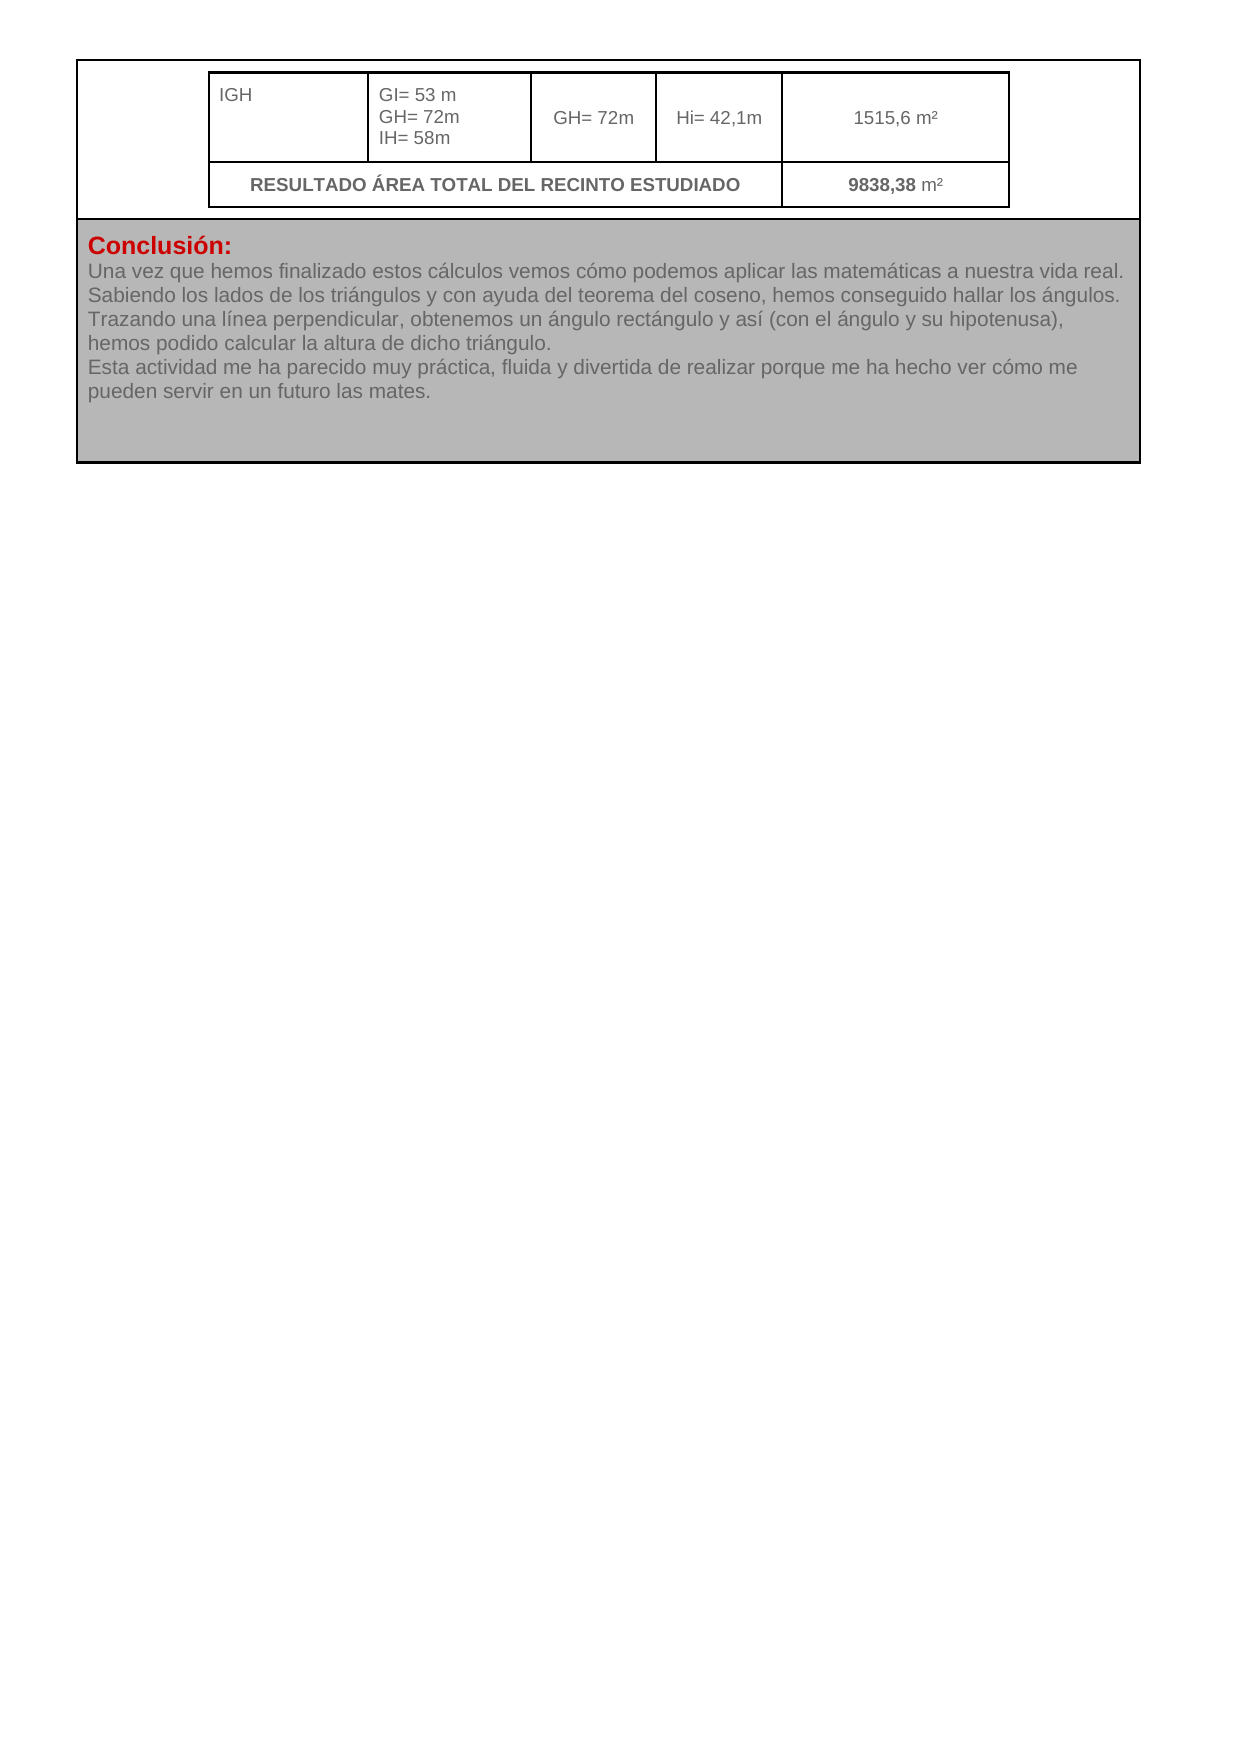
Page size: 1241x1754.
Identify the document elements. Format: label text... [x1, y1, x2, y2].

table_cell [78, 61, 1139, 218]
table_cell Conclusión: Una vez que hemos finalizado estos cálculos vemos cómo podemos aplicar las matemáticas a nuestra vida real. Sabiendo los lados de los triángulos y con ayuda del teorema del coseno, hemos conseguido hallar los ángulos. Trazando una línea perpendicular, obtenemos un ángulo rectángulo y así (con el ángulo y su hipotenusa), hemos podido calcular la altura de dicho triángulo. Esta actividad me ha parecido muy práctica, fluida y divertida de realizar porque me ha hecho ver cómo me pueden servir en un futuro las mates. [78, 220, 1139, 461]
